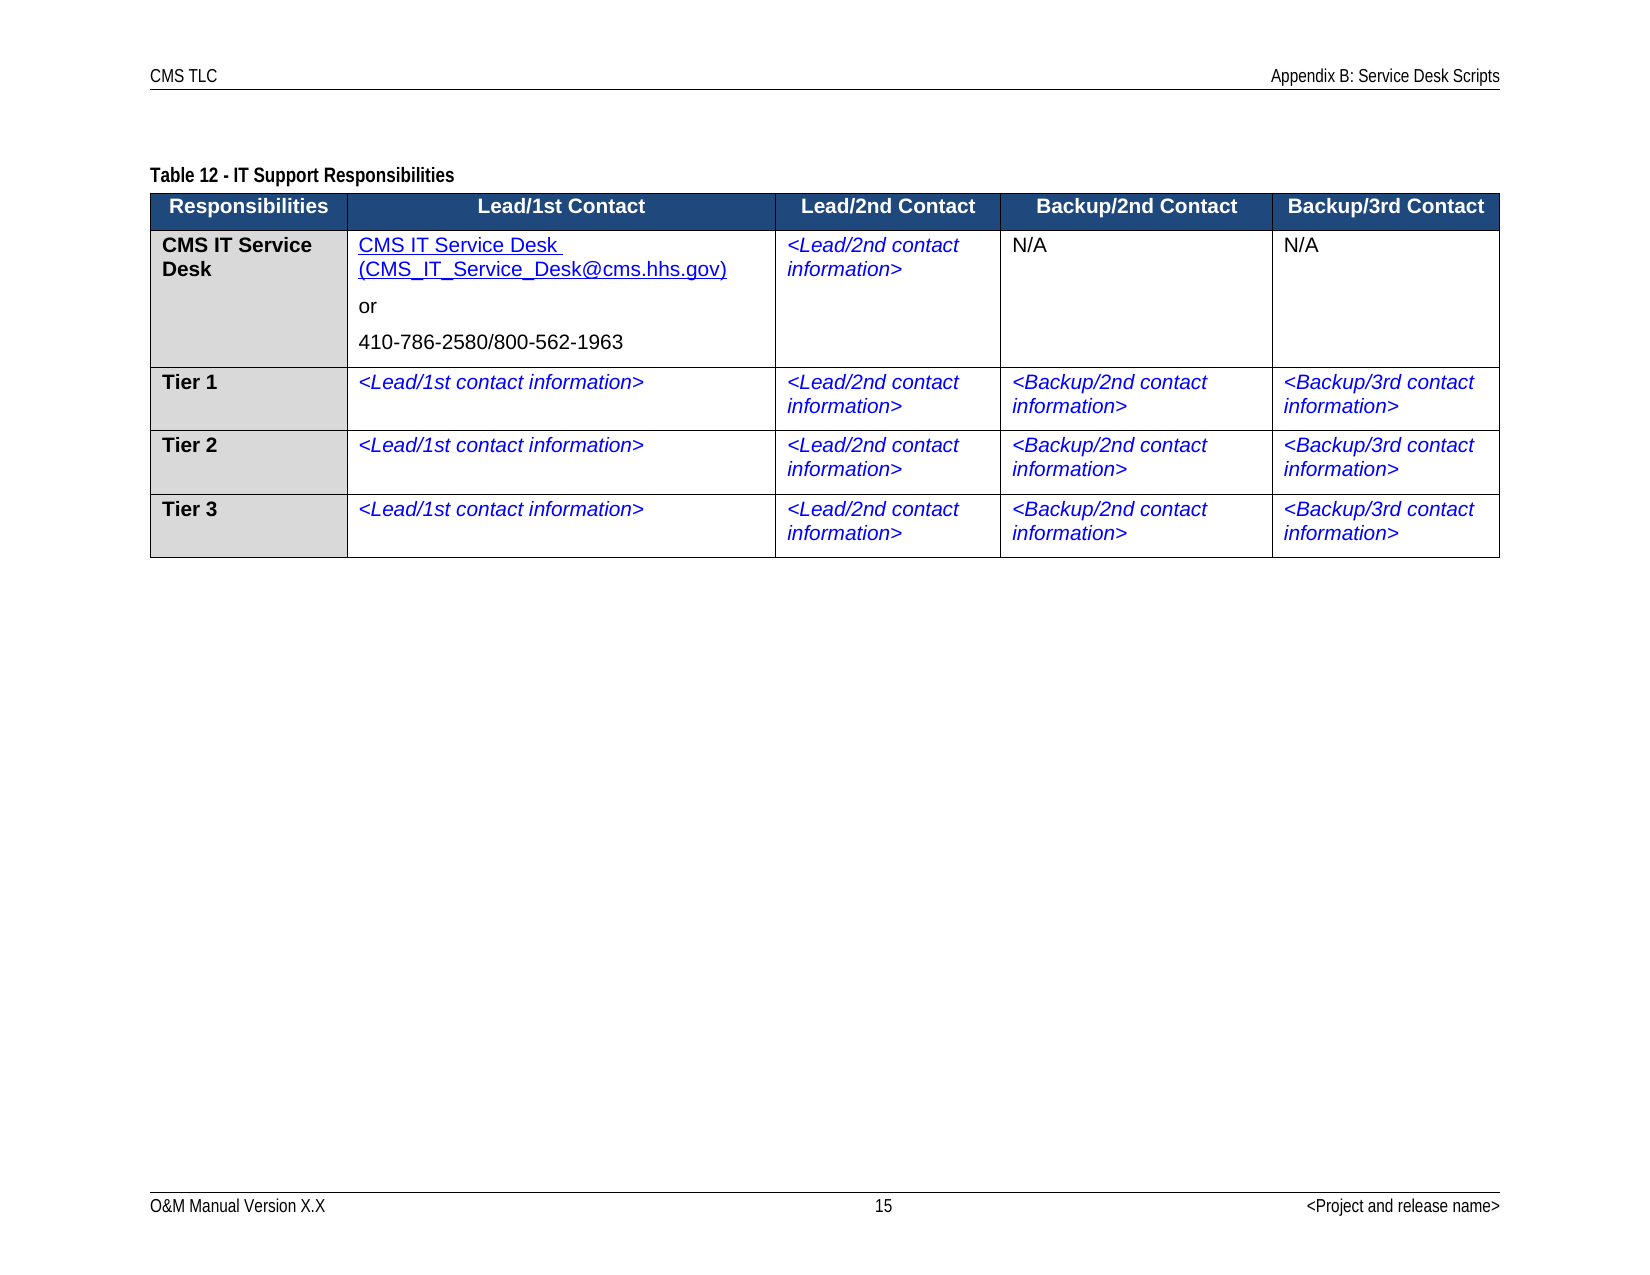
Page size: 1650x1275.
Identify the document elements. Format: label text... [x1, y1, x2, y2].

table_cell <Lead/1st contact information> [348, 431, 775, 494]
table_cell <Backup/3rd contact information> [1273, 368, 1499, 430]
table_cell <Lead/2nd contact information> [776, 231, 1000, 367]
table_cell N/A [1001, 231, 1272, 367]
table_cell <Lead/1st contact information> [348, 495, 775, 557]
table_header Lead/1st Contact [348, 194, 775, 230]
table_cell CMS IT Service Desk [151, 231, 347, 367]
table_cell <Backup/3rd contact information> [1273, 495, 1499, 557]
table_cell <Lead/2nd contact information> [776, 495, 1000, 557]
table_cell <Backup/3rd contact information> [1273, 431, 1499, 494]
table_header Lead/2nd Contact [776, 194, 1000, 230]
table_header Backup/2nd Contact [1001, 194, 1272, 230]
table_cell Tier 3 [151, 495, 347, 557]
table_cell <Lead/1st contact information> [348, 368, 775, 430]
table_header Responsibilities [151, 194, 347, 230]
table_cell Tier 1 [151, 368, 347, 430]
table_cell <Lead/2nd contact information> [776, 368, 1000, 430]
table_cell N/A [1273, 231, 1499, 367]
table_cell <Backup/2nd contact information> [1001, 431, 1272, 494]
table_header Backup/3rd Contact [1273, 194, 1499, 230]
table_cell <Lead/2nd contact information> [776, 431, 1000, 494]
table_cell CMS IT Service Desk (CMS_IT_Service_Desk@cms.hhs.gov) or 410-786-2580/800-562-1963 [348, 231, 775, 367]
table_cell <Backup/2nd contact information> [1001, 495, 1272, 557]
table_cell Tier 2 [151, 431, 347, 494]
table_cell <Backup/2nd contact information> [1001, 368, 1272, 430]
